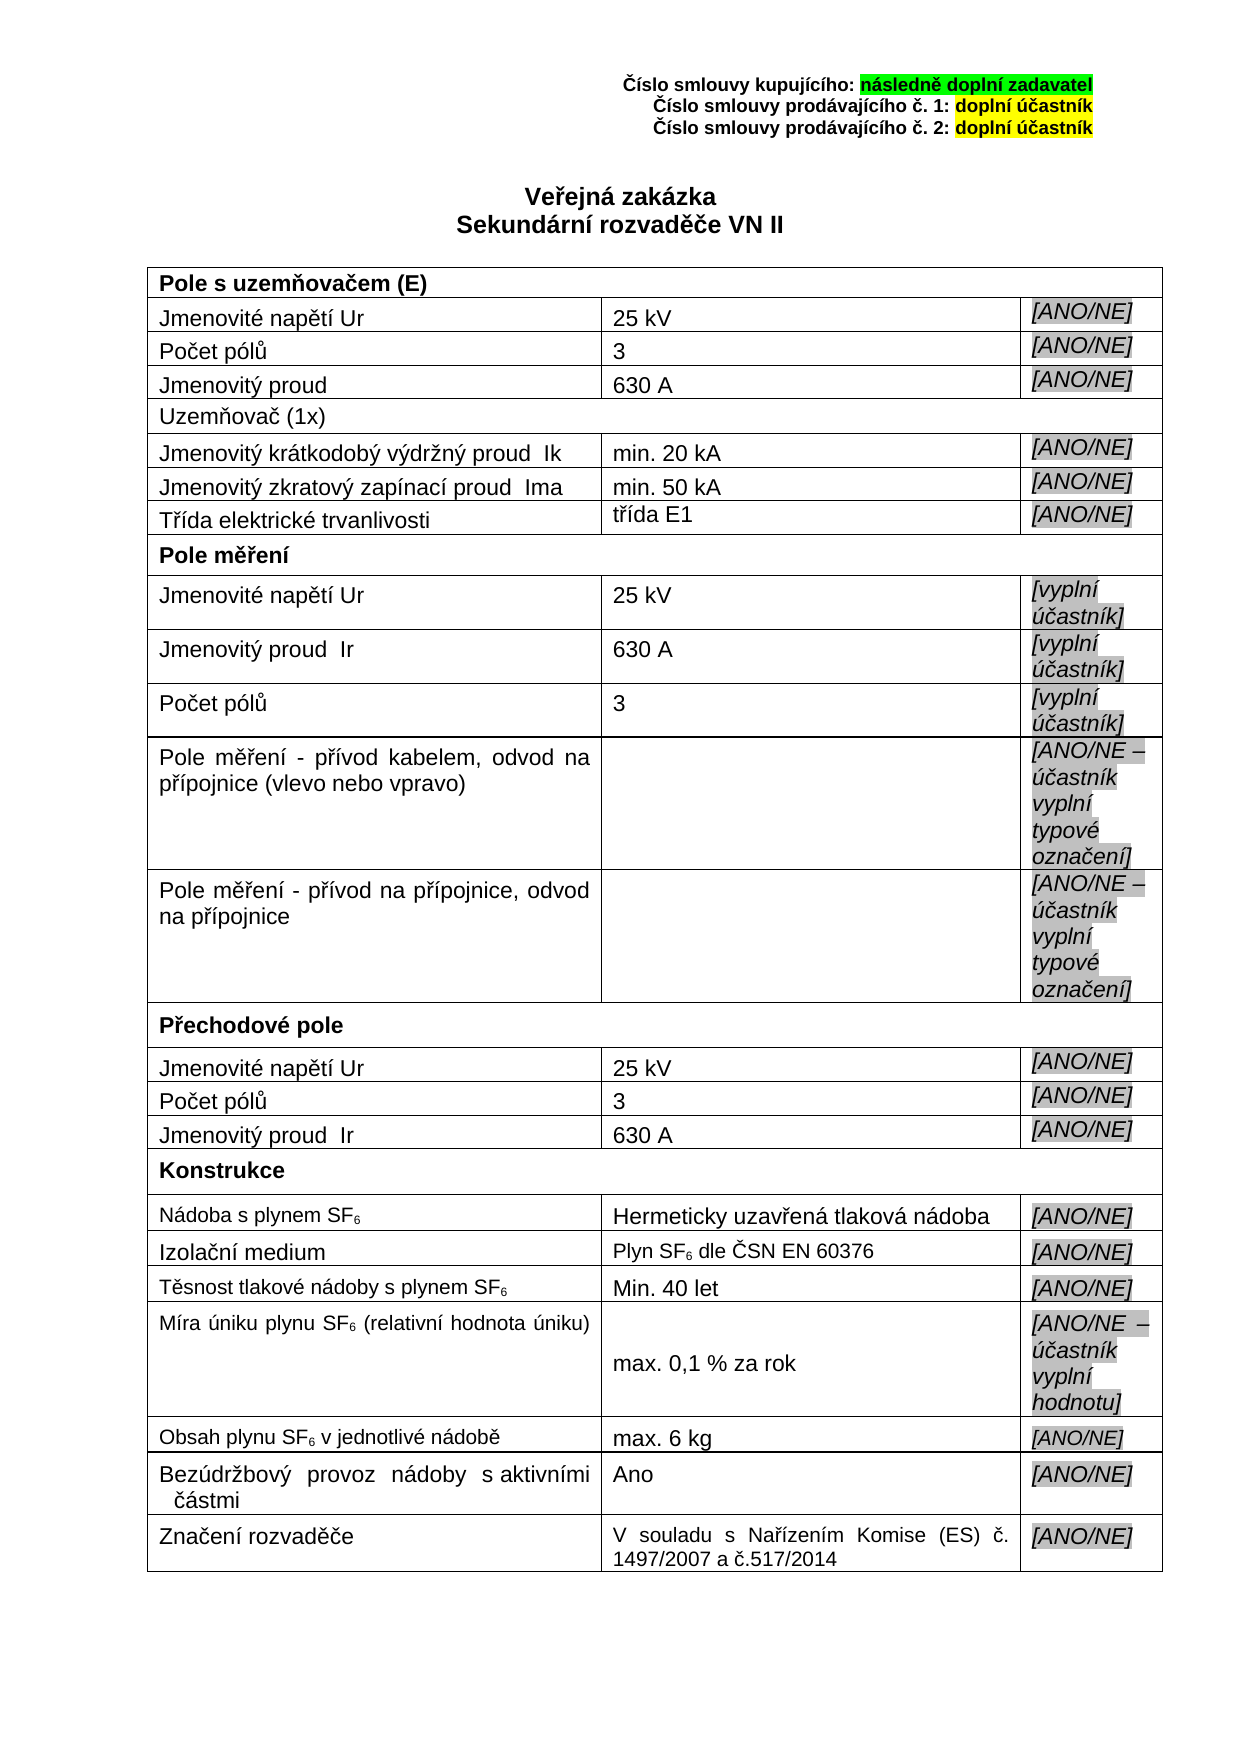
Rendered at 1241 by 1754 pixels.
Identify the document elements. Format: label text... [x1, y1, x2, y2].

table_cell [ANO/NE] [1021, 332, 1162, 364]
table_cell Pole měření [148, 535, 1162, 575]
table_cell 3 [602, 332, 1020, 364]
table_cell 25 kV [602, 298, 1020, 331]
table_cell Pole s uzemňovačem (E) [148, 268, 1162, 297]
table_cell [ANO/NE] [1021, 468, 1162, 500]
table_cell [ANO/NE] [1021, 1048, 1162, 1081]
table_cell třída E1 [602, 501, 1020, 534]
table_cell Nádoba s plynem SF6 [148, 1195, 601, 1229]
table_cell Obsah plynu SF6 v jednotlivé nádobě [148, 1417, 601, 1451]
table_cell Jmenovitý zkratový zapínací proud Ima [148, 468, 601, 500]
table_cell V souladu s Nařízením Komise (ES) č. 1497/2007 a č.517/2014 [602, 1515, 1020, 1571]
table_cell [ANO/NE] [1021, 1082, 1162, 1114]
table_cell [ANO/NE] [1021, 1231, 1162, 1265]
table_cell Počet pólů [148, 684, 601, 736]
table_cell [602, 870, 1020, 1002]
table_cell 630 A [602, 1116, 1020, 1148]
table_cell Jmenovité napětí Ur [148, 576, 601, 629]
table_cell Ano [602, 1453, 1020, 1513]
table_cell [ANO/NE] [1021, 1453, 1162, 1513]
table_cell 25 kV [602, 576, 1020, 629]
table_cell Izolační medium [148, 1231, 601, 1265]
table_cell [ANO/NE – účastník vyplní typové označení] [1092, 738, 1162, 869]
table_cell 25 kV [602, 1048, 1020, 1081]
table_cell Konstrukce [148, 1149, 1162, 1194]
table_cell [ANO/NE] [1021, 1417, 1162, 1451]
table_cell Jmenovité napětí Ur [148, 1048, 601, 1081]
table_cell Plyn SF6 dle ČSN EN 60376 [602, 1231, 1020, 1265]
table_cell Jmenovitý krátkodobý výdržný proud Ik [148, 434, 601, 467]
table_cell Jmenovitý proud Ir [148, 1116, 601, 1148]
table_cell Jmenovitý proud [148, 366, 601, 398]
table_cell Těsnost tlakové nádoby s plynem SF6 [148, 1266, 601, 1301]
table_cell min. 50 kA [602, 468, 1020, 500]
table_cell [ANO/NE – účastník vyplní hodnotu] [1021, 1302, 1162, 1416]
table_cell 3 [602, 1082, 1020, 1114]
table_cell Jmenovitý proud Ir [148, 630, 601, 683]
table_cell Značení rozvaděče [148, 1515, 601, 1571]
table_cell [ANO/NE] [1021, 1266, 1162, 1301]
table_cell Počet pólů [148, 1082, 601, 1114]
table_cell [ANO/NE – účastník vyplní typové označení] [1092, 870, 1162, 1002]
table_cell [ANO/NE] [1021, 1195, 1162, 1229]
table_cell [ANO/NE] [1021, 298, 1162, 331]
table_cell [vyplní účastník] [1098, 684, 1162, 736]
table_cell Bezúdržbový provoz nádoby s aktivními částmi [148, 1453, 601, 1513]
table_cell Pole měření - přívod na přípojnice, odvod na přípojnice [148, 870, 601, 1002]
table_cell 630 A [602, 630, 1020, 683]
table_cell [ANO/NE] [1021, 434, 1162, 467]
table_cell Třída elektrické trvanlivosti [148, 501, 601, 534]
table_cell [602, 738, 1020, 869]
table_cell min. 20 kA [602, 434, 1020, 467]
table_cell Míra úniku plynu SF6 (relativní hodnota úniku) [148, 1302, 601, 1416]
table_cell Uzemňovač (1x) [148, 399, 1162, 433]
table_cell 630 A [602, 366, 1020, 398]
table_cell [vyplní účastník] [1098, 576, 1162, 629]
table_cell Min. 40 let [602, 1266, 1020, 1301]
table_cell Pole měření - přívod kabelem, odvod na přípojnice (vlevo nebo vpravo) [148, 738, 601, 869]
table_cell Přechodové pole [148, 1003, 1162, 1047]
table_cell [ANO/NE] [1021, 366, 1162, 398]
table_cell max. 6 kg [602, 1417, 1020, 1451]
table_cell Hermeticky uzavřená tlaková nádoba [602, 1195, 1020, 1229]
table_cell max. 0,1 % za rok [602, 1302, 1020, 1416]
table_cell [ANO/NE] [1021, 1116, 1162, 1148]
table_cell 3 [602, 684, 1020, 736]
table_cell Počet pólů [148, 332, 601, 364]
table_cell [ANO/NE] [1021, 501, 1162, 534]
table_cell [vyplní účastník] [1098, 630, 1162, 683]
table_cell Jmenovité napětí Ur [148, 298, 601, 331]
table_cell [ANO/NE] [1021, 1515, 1162, 1571]
